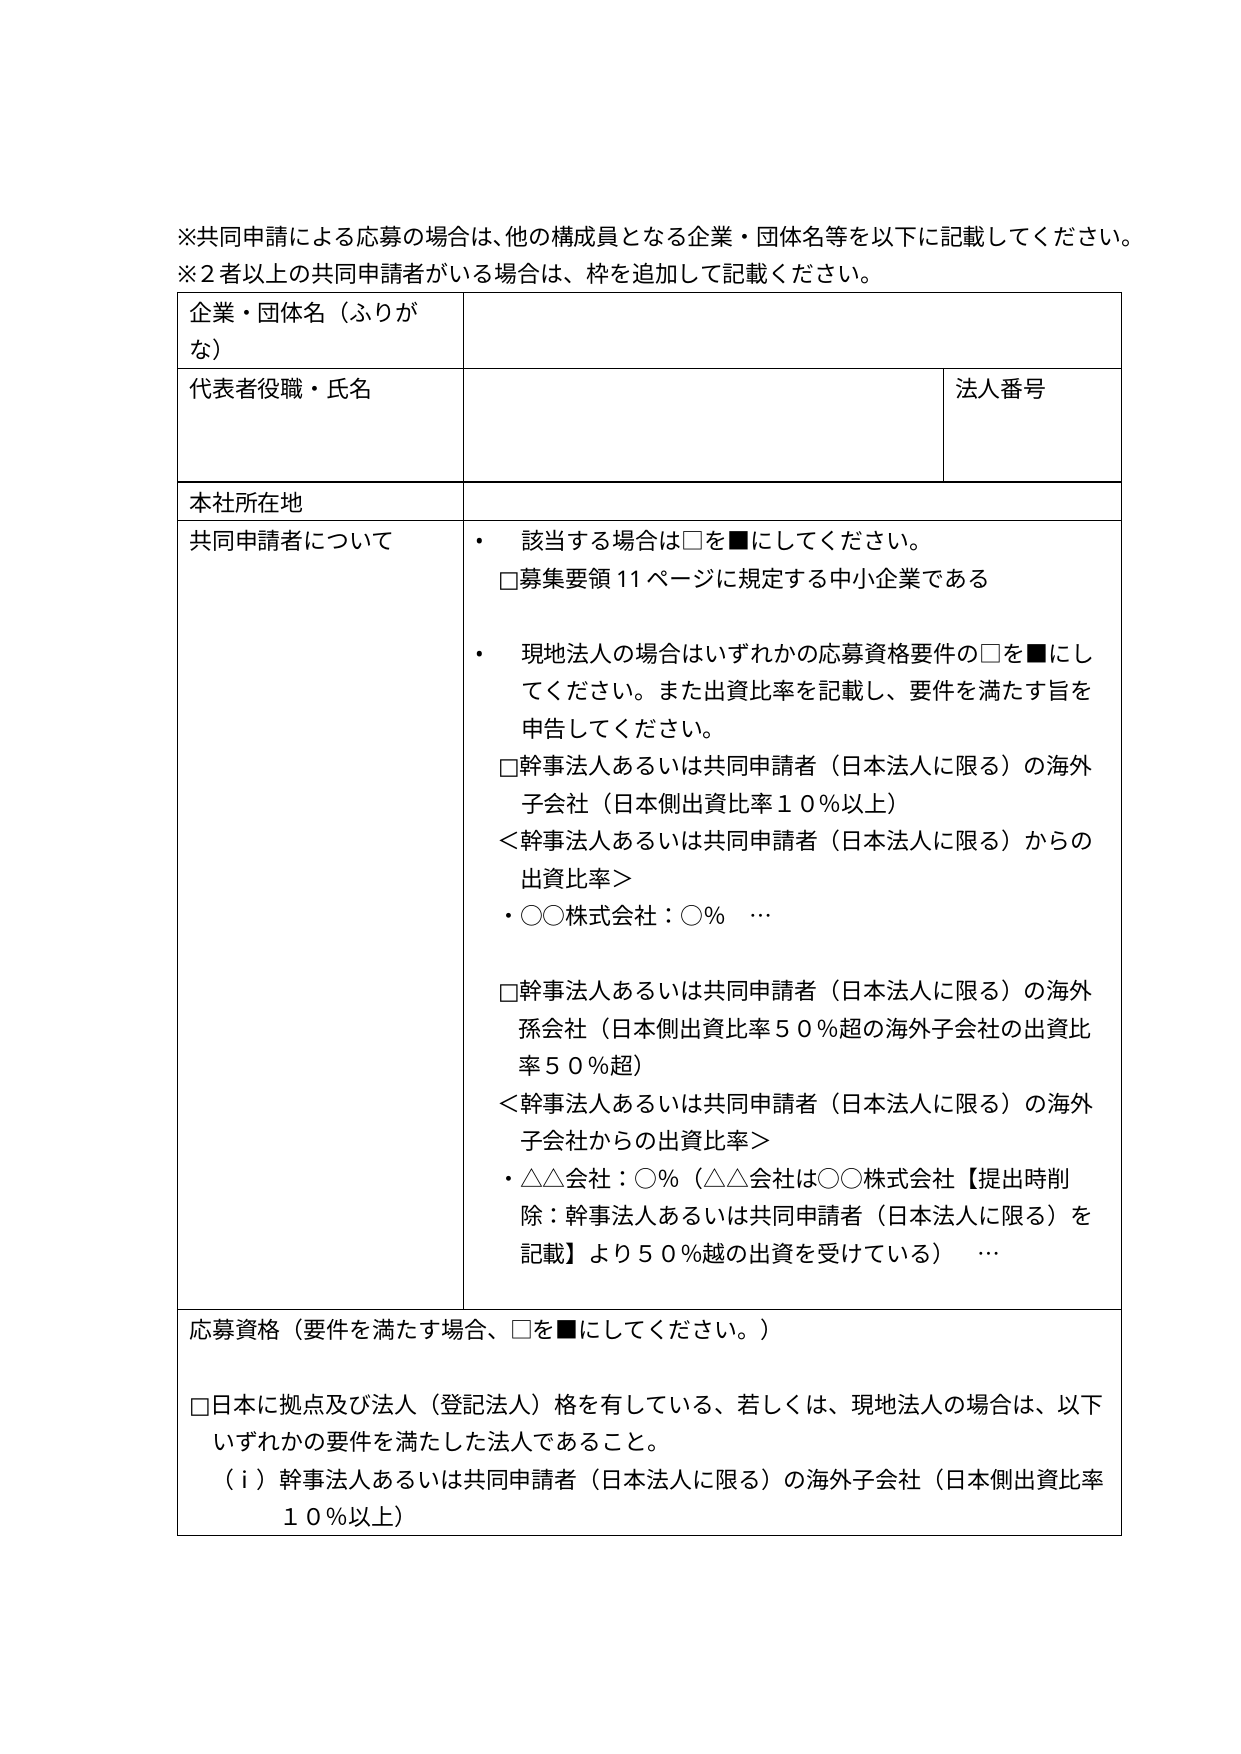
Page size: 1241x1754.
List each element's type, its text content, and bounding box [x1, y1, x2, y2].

table_cell 法人番号 [944, 369, 1121, 481]
table_cell 該当する場合は□を■にしてください。 □募集要領11ページに規定する中小企業である 現地法人の場合はいずれかの応募資格要件の□を■にしてください。また出資比率を記載し、要件を満たす旨を申告してください。 □幹事法人あるいは共同申請者（日本法人に限る）の海外 子会社（日本側出資比率１０％以上） ＜幹事法人あるいは共同申請者（日本法人に限る）からの出資比率＞ ・○○株式会社：○％ … □幹事法人あるいは共同申請者（日本法人に限る）の海外 孫会社（日本側出資比率５０％超の海外子会社の出資比率５０％超） ＜幹事法人あるいは共同申請者（日本法人に限る）の海外子会社からの出資比率＞ ・△△会社：○％（△△会社は○○株式会社【提出時削除：幹事法人あるいは共同申請者（日本法人に限る）を記載】より５０％越の出資を受けている） … [464, 521, 1121, 1308]
text ※共同申請による応募の場合は､他の構成員となる企業・団体名等を以下に記載してください。 [177, 217, 1122, 254]
text ※２者以上の共同申請者がいる場合は、枠を追加して記載ください。 [177, 254, 1122, 292]
table_cell [464, 483, 1121, 520]
table_cell 代表者役職・氏名 [178, 369, 463, 481]
table_header 企業・団体名（ふりがな） [178, 293, 463, 368]
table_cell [178, 1310, 1121, 1534]
table_cell 共同申請者について [178, 521, 463, 1308]
table_cell 本社所在地 [178, 483, 463, 520]
table_cell [464, 369, 943, 481]
table_header [464, 293, 1121, 368]
